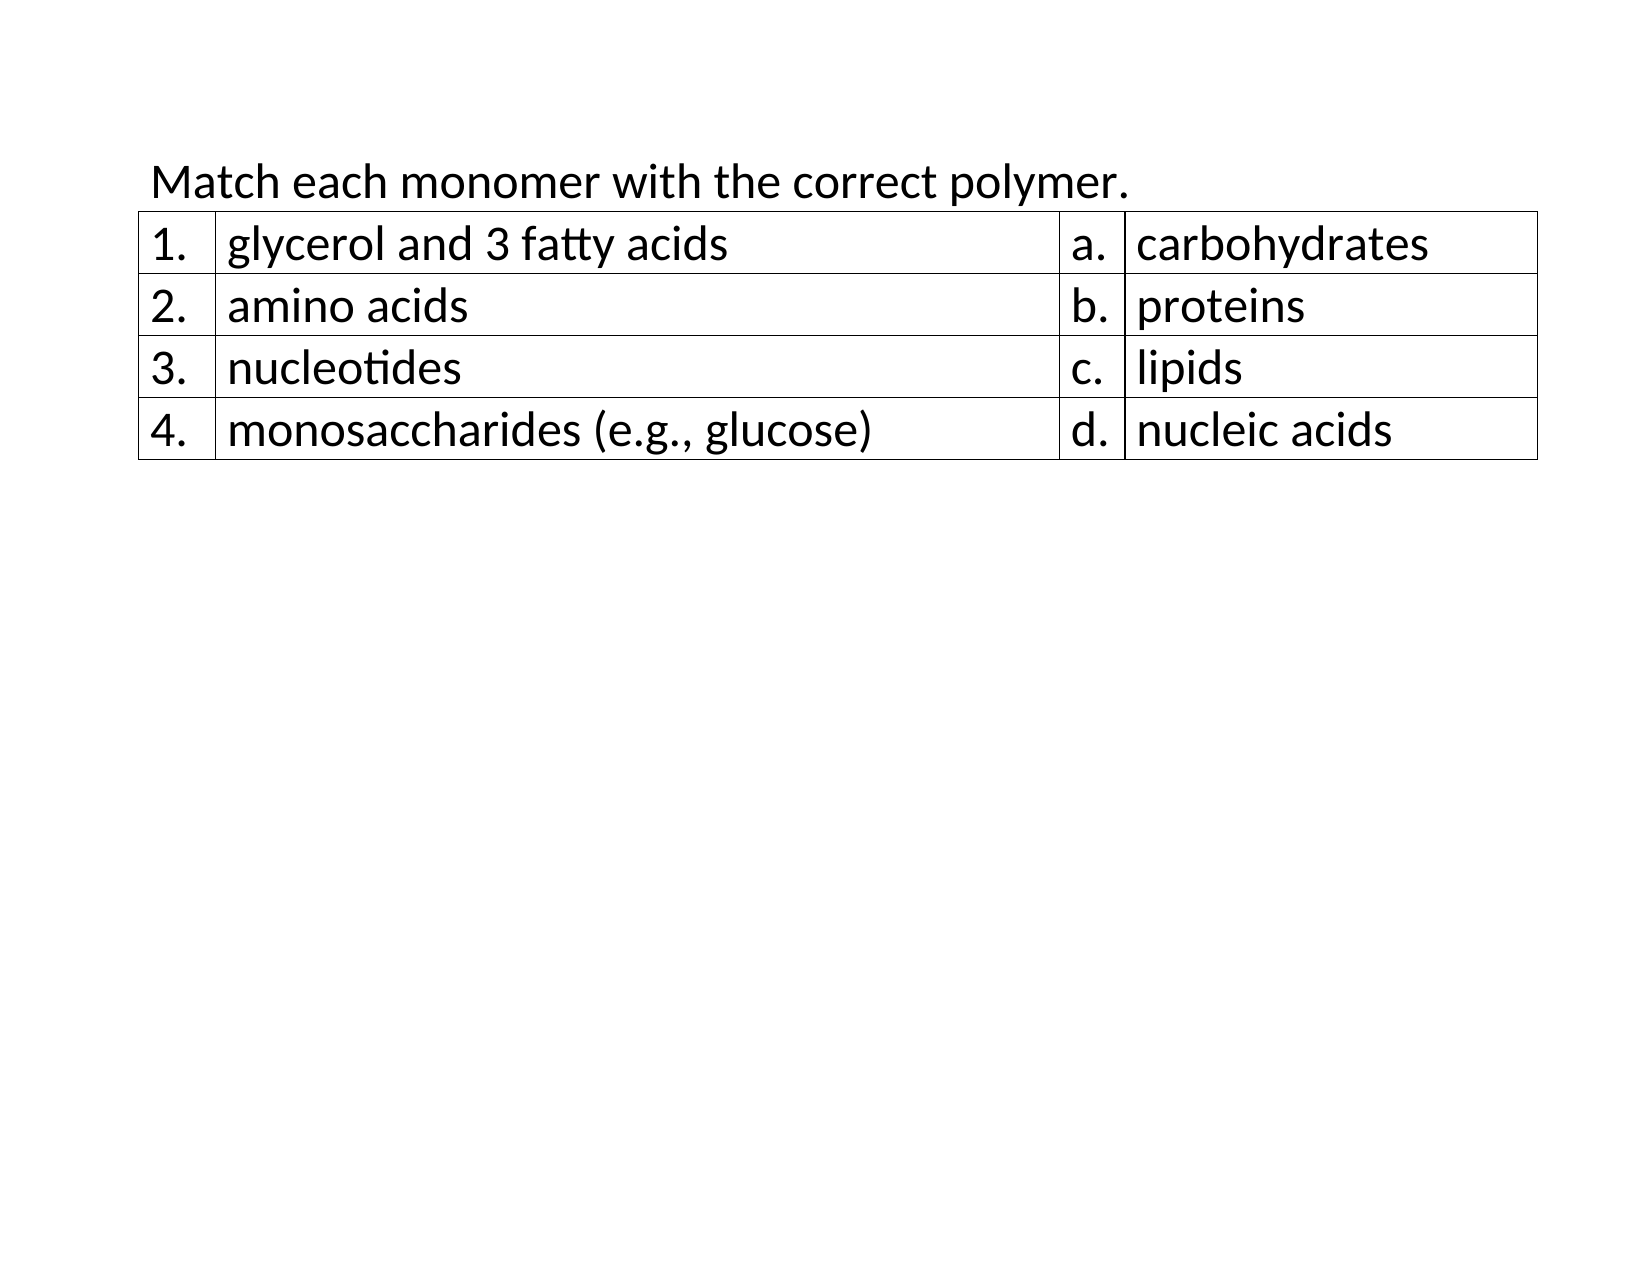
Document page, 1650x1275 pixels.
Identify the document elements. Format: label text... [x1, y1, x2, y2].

table_cell amino acids [216, 274, 1059, 335]
table_cell nucleotides [216, 336, 1059, 397]
table_cell 4. [139, 398, 215, 459]
table_cell 2. [139, 274, 215, 335]
table_header carbohydrates [1126, 212, 1537, 273]
table_cell c. [1060, 336, 1124, 397]
table_cell b. [1060, 274, 1124, 335]
table_cell d. [1060, 398, 1124, 459]
table_cell 3. [139, 336, 215, 397]
table_header glycerol and 3 fatty acids [216, 212, 1059, 273]
table_cell monosaccharides (e.g., glucose) [216, 398, 1059, 459]
table_cell lipids [1126, 336, 1537, 397]
table_header a. [1060, 212, 1124, 273]
text Match each monomer with the correct polymer. [150, 150, 1500, 211]
table_cell proteins [1126, 274, 1537, 335]
table_header 1. [139, 212, 215, 273]
table_cell nucleic acids [1126, 398, 1537, 459]
